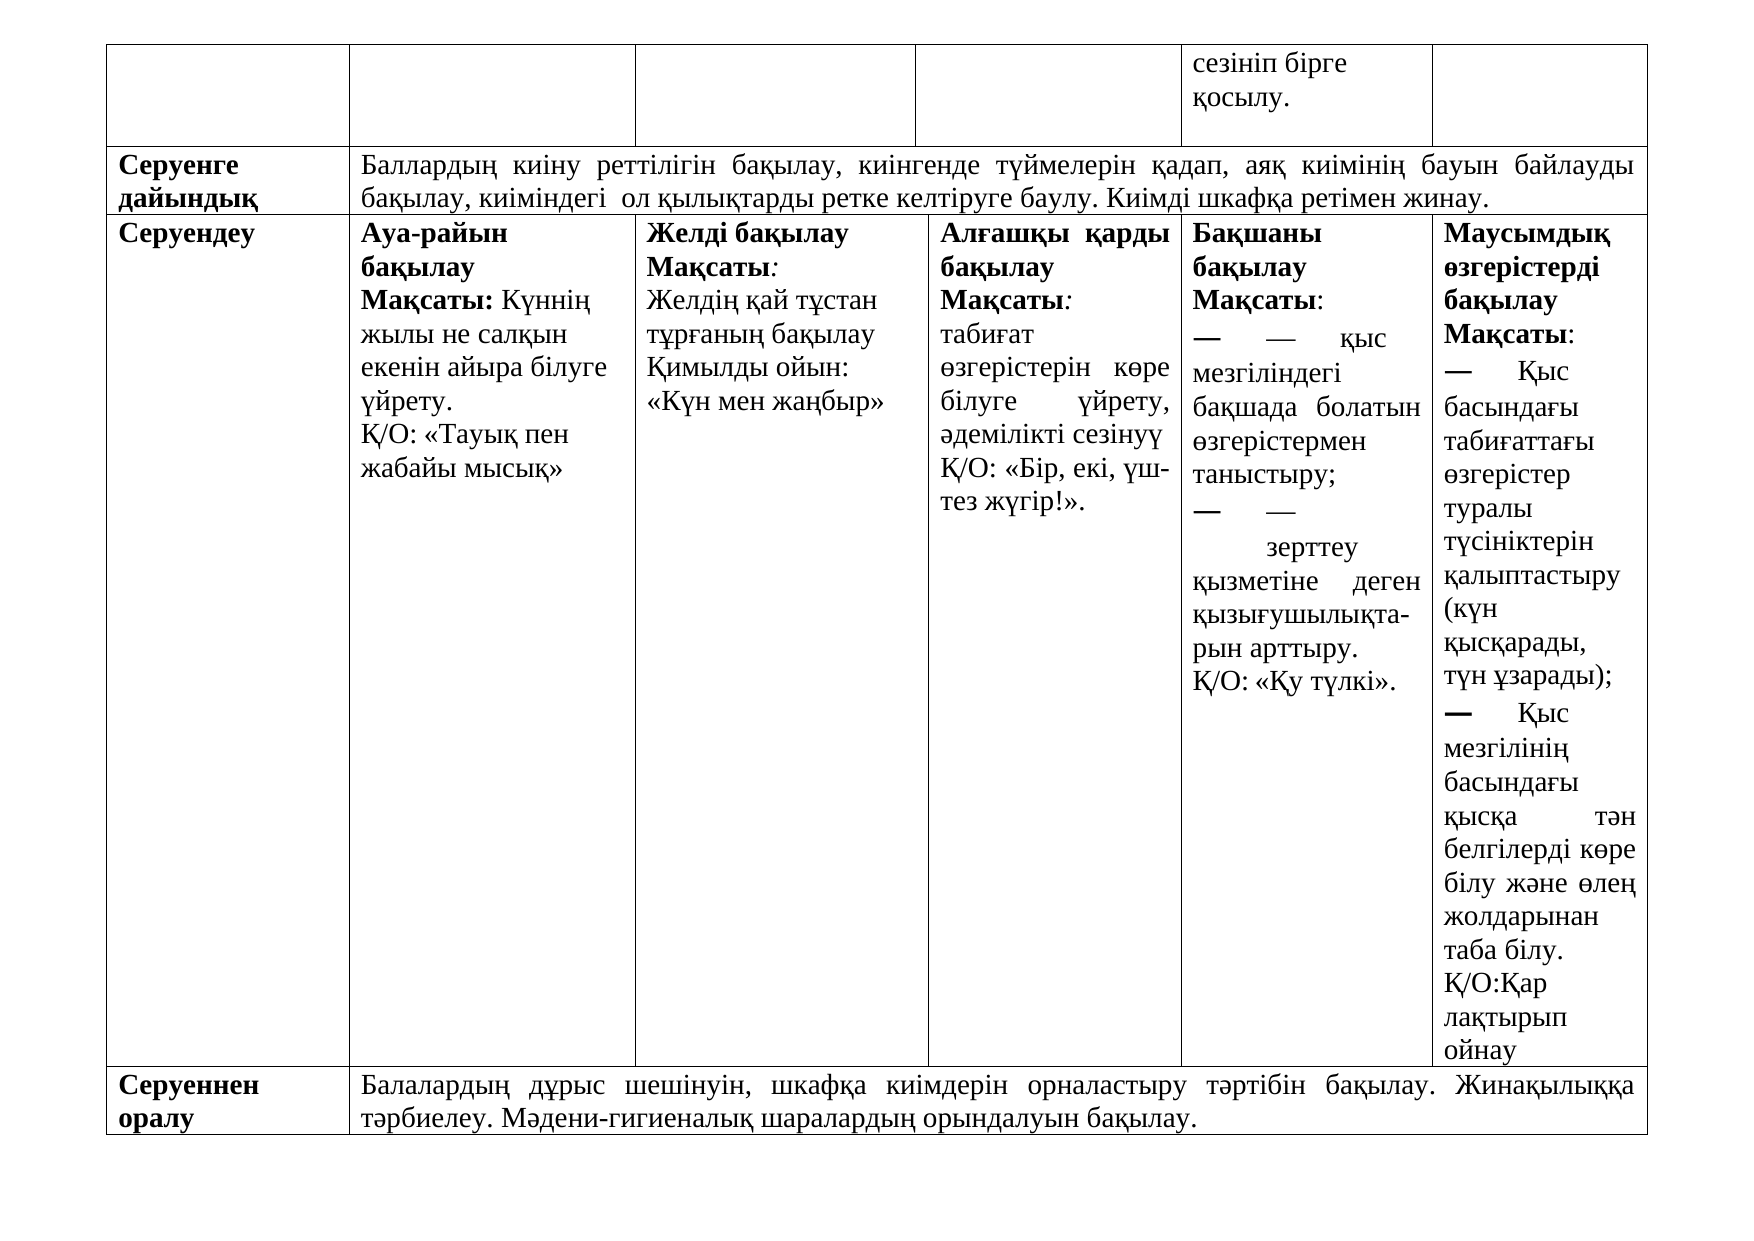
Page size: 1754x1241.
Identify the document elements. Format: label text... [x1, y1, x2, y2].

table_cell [636, 45, 915, 146]
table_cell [107, 45, 349, 146]
table_cell Серуенге дайындық [107, 147, 349, 214]
table_cell Балалардың дұрыс шешінуін, шкафқа киімдерін орналастыру тәртібін бақылау. Жинақылыққа тәрбиелеу. Мәдени-гигиеналық шаралардың орындалуын бақылау. [350, 1067, 1647, 1134]
table_cell Ауа-райын бақылау Мақсаты: Күннің жылы не салқын екенін айыра білуге үйрету. Қ/О: «Тауық пен жабайы мысық» [350, 215, 635, 1066]
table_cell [1182, 45, 1432, 146]
table_cell Маусымдық өзгерістерді бақылау Мақсаты: Қыс басындағы табиғаттағы өзгерістер туралы түсініктерін қалыптастыру (күн қысқарады, түн ұзарады); Қыс мезгілінің басындағы қысқа тән белгілерді көре білу және өлең жолдарынан таба білу. Қ/О:Қар лақтырып ойнау [1433, 215, 1647, 1066]
table_cell Алғашқы қарды бақылау Мақсаты: табиғат өзгерістерін көре білуге үйрету, әдемілікті сезінуү Қ/О: «Бір, екі, үш-тез жүгір!». [929, 215, 1181, 1066]
table_cell Серуендеу [107, 215, 349, 1066]
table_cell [916, 45, 1181, 146]
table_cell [1433, 45, 1647, 146]
table_cell Желді бақылау Мақсаты: Желдің қай тұстан тұрғаның бақылау Қимылды ойын: «Күн мен жаңбыр» [636, 215, 928, 1066]
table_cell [350, 45, 635, 146]
table_cell Бақшаны бақылау Мақсаты: — қыс мезгіліндегі бақшада болатын өзгерістермен таныстыру; — зерттеу қызметіне деген қызығушылықта-рын арттыру. Қ/О: «Қу түлкі». [1182, 215, 1432, 1066]
table_cell Серуеннен оралу [107, 1067, 349, 1134]
table_cell Баллардың киіну реттілігін бақылау, киінгенде түймелерін қадап, аяқ киімінің бауын байлауды бақылау, киіміндегі ол қылықтарды ретке келтіруге баулу. Киімді шкафқа ретімен жинау. [350, 147, 1647, 214]
